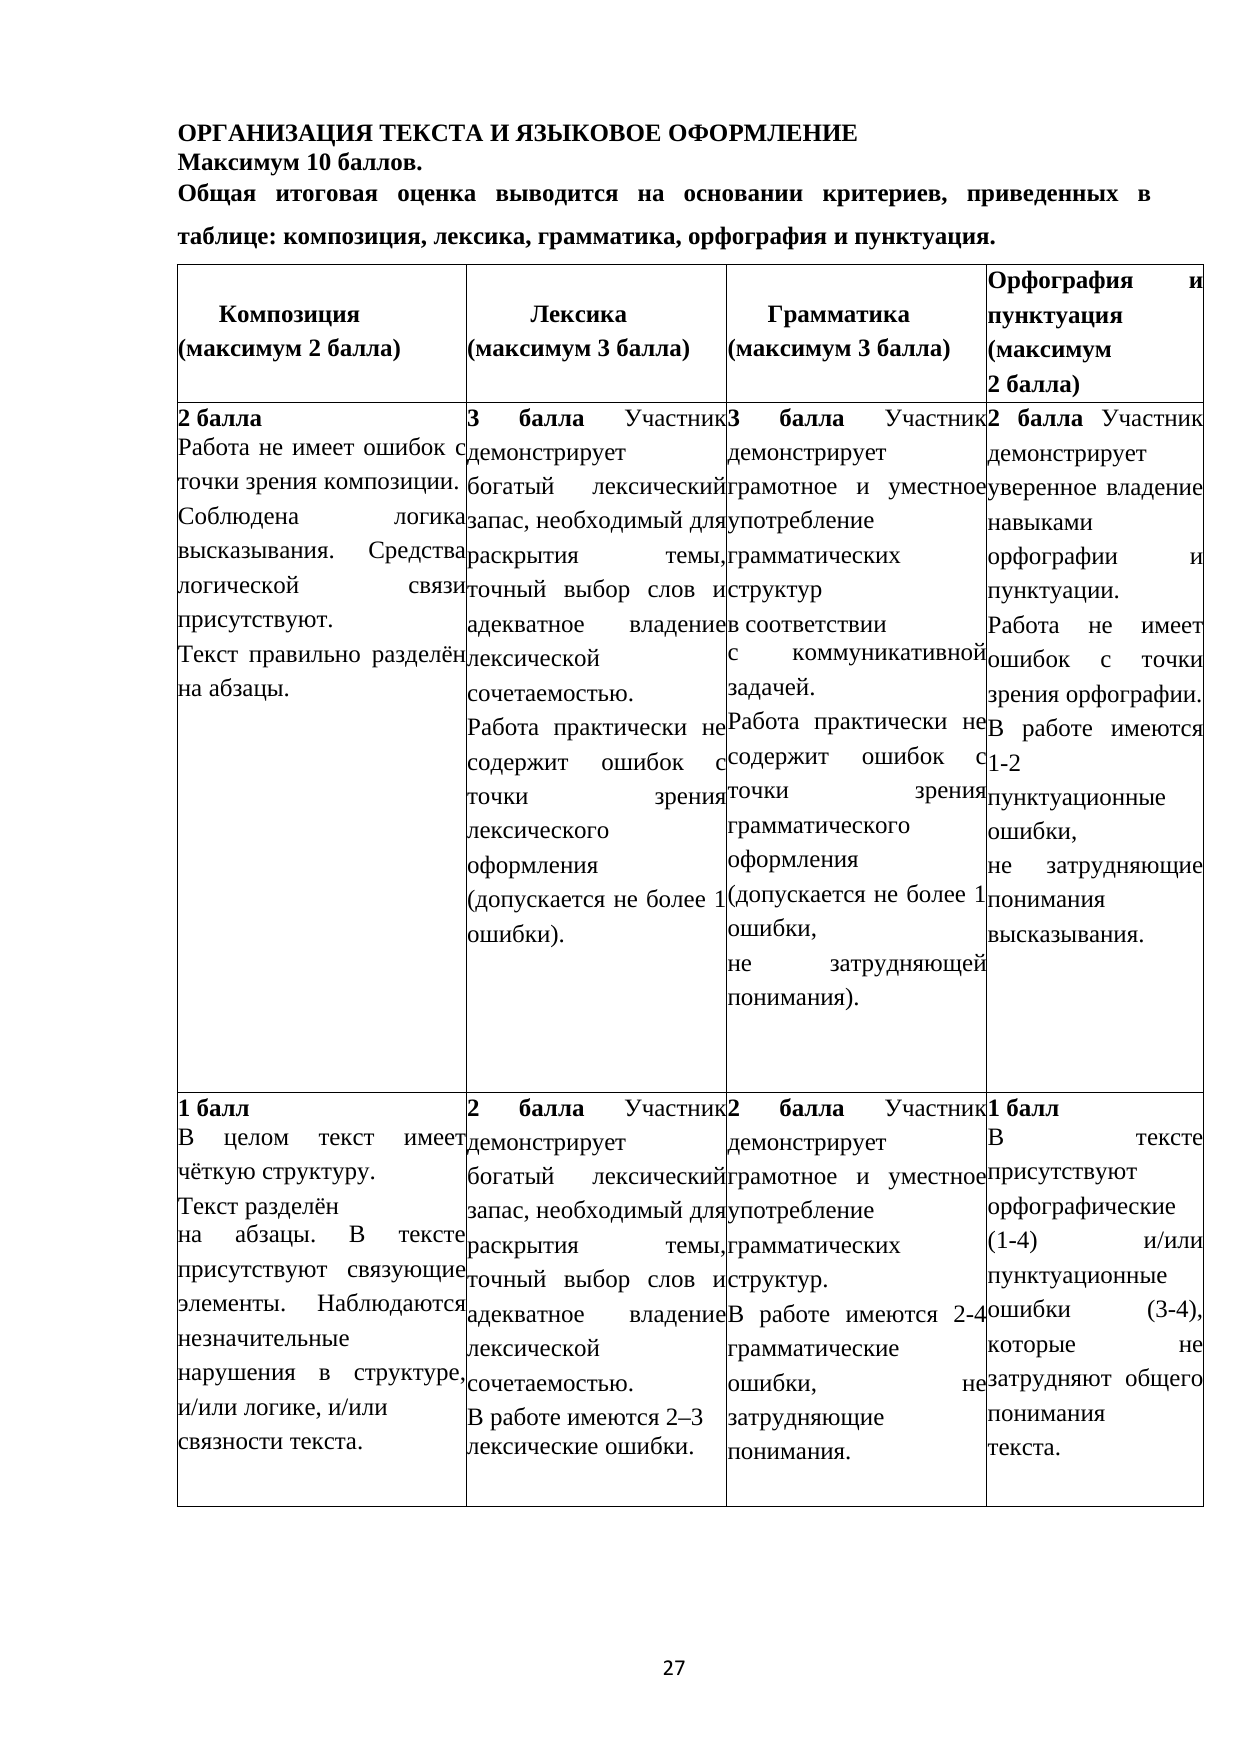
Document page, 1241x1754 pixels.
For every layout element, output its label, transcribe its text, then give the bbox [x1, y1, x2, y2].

table_header Лексика (максимум 3 балла) [467, 265, 726, 402]
table_header Орфография и пунктуация (максимум 2 балла) [987, 265, 1203, 402]
table_header Грамматика (максимум 3 балла) [727, 265, 986, 402]
subtitle ОРГАНИЗАЦИЯ ТЕКСТА И ЯЗЫКОВОЕ ОФОРМЛЕНИЕ [177, 118, 1152, 147]
table_header Композиция (максимум 2 балла) [178, 265, 466, 402]
subtitle Общая итоговая оценка выводится на основании критериев, приведенных в таблице: композиция, лексика, грамматика, орфография и пунктуация. [177, 178, 1152, 250]
table_cell 2 балла Работа не имеет ошибок с точки зрения композиции. Соблюдена логика высказывания. Средства логической связи присутствуют. Текст правильно разделён на абзацы. [178, 403, 466, 1092]
text Максимум 10 баллов. [177, 147, 1152, 176]
table_cell 1 балл В целом текст имеет чёткую структуру. Текст разделён на абзацы. В тексте присутствуют связующие элементы. Наблюдаются незначительные нарушения в структуре, и/или логике, и/или связности текста. [178, 1093, 466, 1506]
table_cell 3 балла Участник демонстрирует грамотное и уместное употребление грамматических структур в соответствии с коммуникативной задачей. Работа практически не содержит ошибок с точки зрения грамматического оформления (допускается не более 1 ошибки, не затрудняющей понимания). [727, 403, 986, 1092]
table_cell 2 балла Участник демонстрирует грамотное и уместное употребление грамматических структур. В работе имеются 2-4 грамматические ошибки, не затрудняющие понимания. [727, 1093, 986, 1506]
table_cell 3 балла Участник демонстрирует богатый лексический запас, необходимый для раскрытия темы, точный выбор слов и адекватное владение лексической сочетаемостью. Работа практически не содержит ошибок с точки зрения лексического оформления (допускается не более 1 ошибки). [467, 403, 726, 1092]
table_cell 1 балл В тексте присутствуют орфографические (1-4) и/или пунктуационные ошибки (3-4), которые не затрудняют общего понимания текста. [987, 1093, 1203, 1506]
table_cell 2 балла Участник демонстрирует уверенное владение навыками орфографии и пунктуации. Работа не имеет ошибок с точки зрения орфографии. В работе имеются 1-2 пунктуационные ошибки, не затрудняющие понимания высказывания. [987, 403, 1203, 1092]
table_cell 2 балла Участник демонстрирует богатый лексический запас, необходимый для раскрытия темы, точный выбор слов и адекватное владение лексической сочетаемостью. В работе имеются 2–3 лексические ошибки. [467, 1093, 726, 1506]
